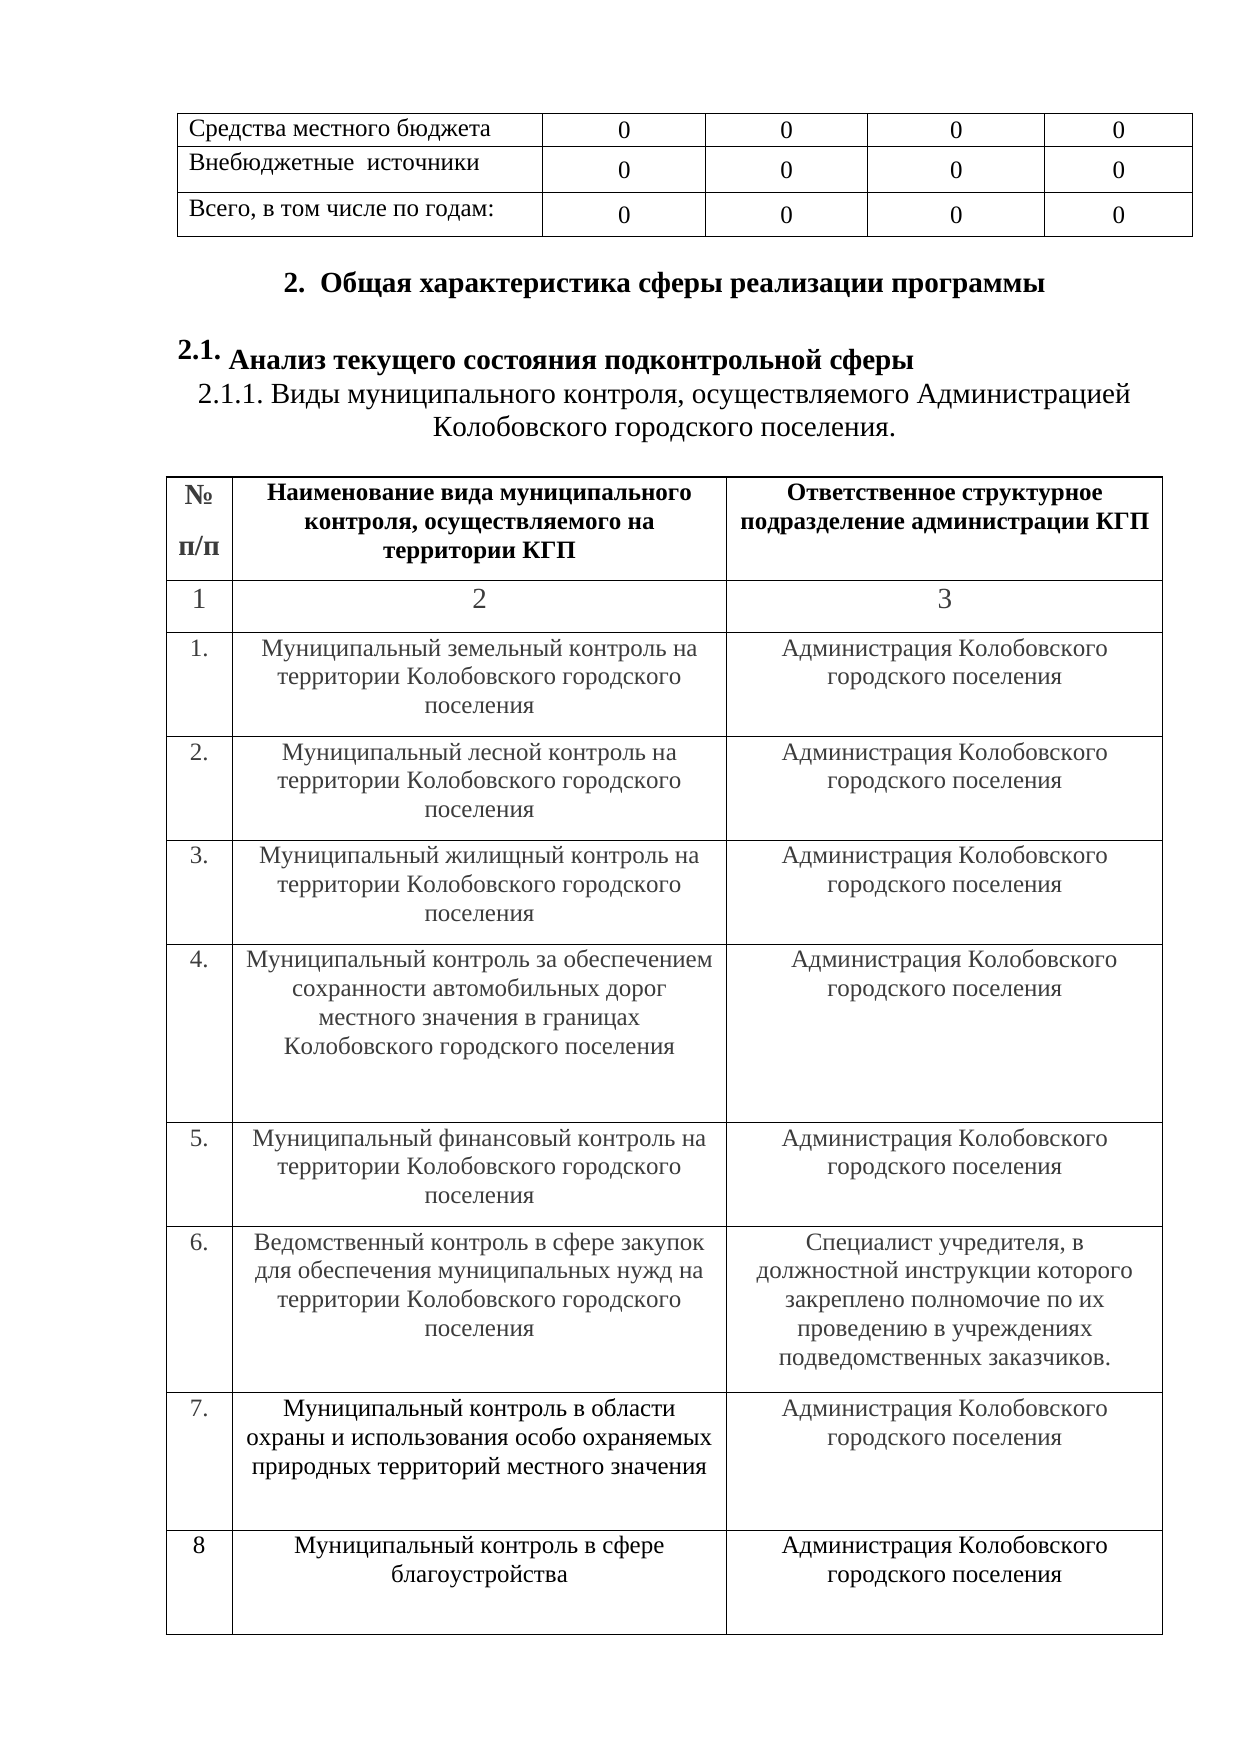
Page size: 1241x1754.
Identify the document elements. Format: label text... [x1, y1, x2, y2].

table_header Наименование вида муниципального контроля, осуществляемого на территории КГП [233, 478, 726, 580]
table_cell 0 [543, 193, 705, 236]
table_cell 1. [167, 633, 232, 736]
table_cell Администрация Колобовского городского поселения [727, 841, 1162, 943]
table_cell Администрация Колобовского городского поселения [727, 633, 1162, 736]
table_cell 7. [167, 1393, 232, 1529]
table_cell Муниципальный контроль в сфере благоустройства [233, 1531, 726, 1633]
text 2.1. Анализ текущего состояния подконтрольной сферы [177, 332, 1152, 376]
table_cell Ведомственный контроль в сфере закупок для обеспечения муниципальных нужд на территории Колобовского городского поселения [233, 1227, 726, 1392]
table_cell 0 [706, 114, 867, 146]
table_cell 2 [233, 581, 726, 632]
text 2. Общая характеристика сферы реализации программы [177, 265, 1152, 299]
table_cell Муниципальный контроль за обеспечением сохранности автомобильных дорог местного значения в границах Колобовского городского поселения [233, 945, 726, 1122]
text 2.1.1. Виды муниципального контроля, осуществляемого Администрацией Колобовского городского поселения. [177, 376, 1152, 443]
table_cell 0 [868, 193, 1044, 236]
table_cell 0 [1045, 193, 1192, 236]
table_cell Внебюджетные источники [178, 147, 542, 192]
table_cell 8 [167, 1531, 232, 1633]
table_cell 2. [167, 737, 232, 839]
table_cell 0 [706, 193, 867, 236]
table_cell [727, 1531, 1162, 1633]
table_header № п/п [167, 478, 232, 580]
table_cell 0 [706, 147, 867, 192]
table_cell Администрация Колобовского городского поселения [727, 945, 1162, 1122]
table_cell Администрация Колобовского городского поселения [727, 737, 1162, 839]
table_cell 0 [868, 147, 1044, 192]
table_cell 0 [543, 147, 705, 192]
table_cell 0 [868, 114, 1044, 146]
table_cell Средства местного бюджета [178, 114, 542, 146]
table_cell 5. [167, 1123, 232, 1226]
table_cell Специалист учредителя, в должностной инструкции которого закреплено полномочие по их проведению в учреждениях подведомственных заказчиков. [727, 1227, 1162, 1392]
table_cell 0 [1045, 114, 1192, 146]
table_cell Муниципальный жилищный контроль на территории Колобовского городского поселения [233, 841, 726, 943]
table_cell 6. [167, 1227, 232, 1392]
table_cell 3 [727, 581, 1162, 632]
table_cell Муниципальный лесной контроль на территории Колобовского городского поселения [233, 737, 726, 839]
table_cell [727, 1393, 1162, 1529]
table_cell Всего, в том числе по годам: [178, 193, 542, 236]
table_cell 1 [167, 581, 232, 632]
table_cell Администрация Колобовского городского поселения [727, 1123, 1162, 1226]
table_cell 0 [543, 114, 705, 146]
table_cell 3. [167, 841, 232, 943]
table_cell 4. [167, 945, 232, 1122]
table_cell 0 [1045, 147, 1192, 192]
table_header Ответственное структурное подразделение администрации КГП [727, 478, 1162, 580]
table_cell Муниципальный контроль в области охраны и использования особо охраняемых природных территорий местного значения [233, 1393, 726, 1529]
table_cell Муниципальный финансовый контроль на территории Колобовского городского поселения [233, 1123, 726, 1226]
table_cell Муниципальный земельный контроль на территории Колобовского городского поселения [233, 633, 726, 736]
